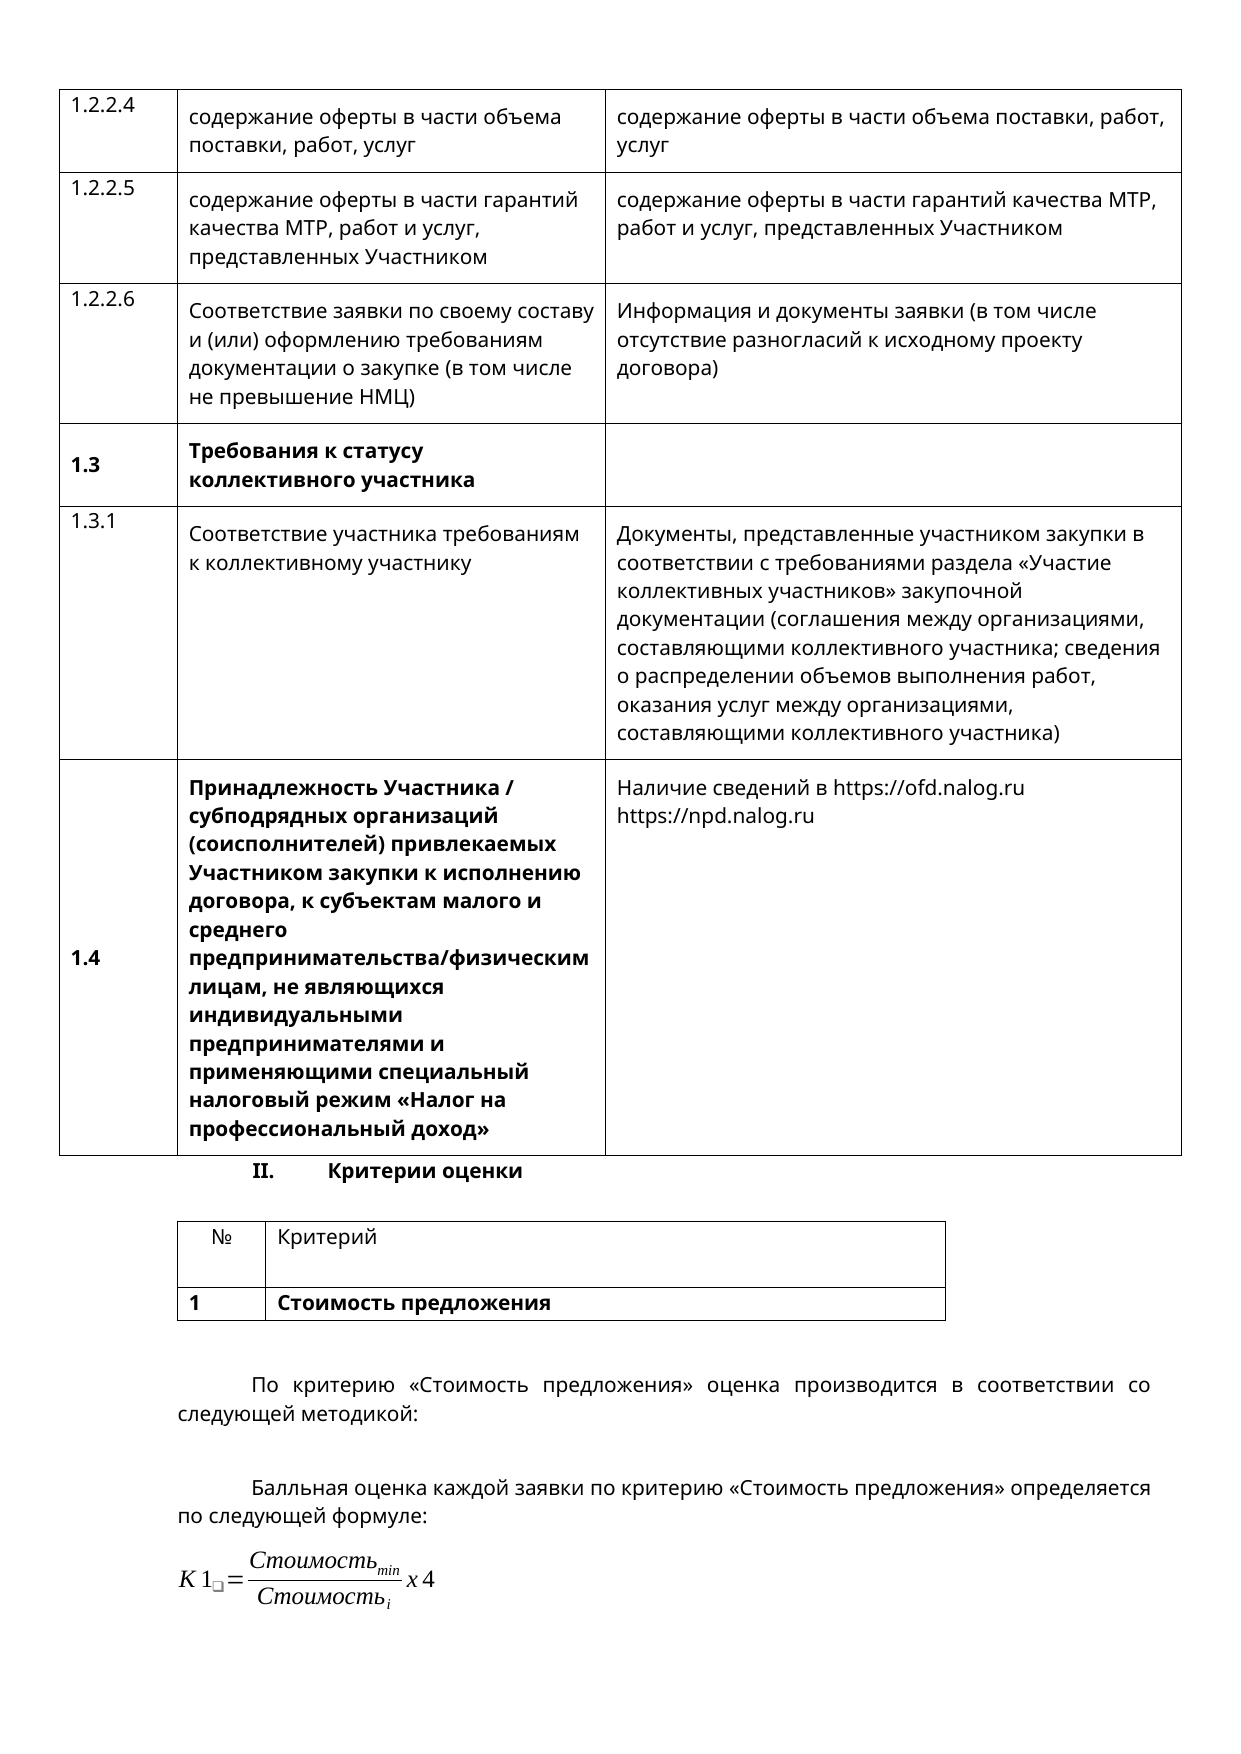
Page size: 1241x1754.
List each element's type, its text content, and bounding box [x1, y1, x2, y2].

table_cell содержание оферты в части гарантий качества МТР, работ и услуг, представленных Участником [178, 173, 605, 283]
table_cell 1.3 [60, 424, 177, 506]
table_cell 1.2.2.5 [60, 173, 177, 283]
table_cell содержание оферты в части объема поставки, работ, услуг [178, 90, 605, 172]
table_cell Информация и документы заявки (в том числе отсутствие разногласий к исходному проекту договора) [606, 284, 1181, 423]
table_header № [178, 1222, 265, 1287]
table_cell содержание оферты в части объема поставки, работ, услуг [606, 90, 1181, 172]
table_cell содержание оферты в части гарантий качества МТР, работ и услуг, представленных Участником [606, 173, 1181, 283]
table_header Критерий [266, 1222, 945, 1287]
table_cell 1.2.2.4 [60, 90, 177, 172]
text Балльная оценка каждой заявки по критерию «Стоимость предложения» определяется по следующей формуле: [177, 1473, 1152, 1530]
table_cell Наличие сведений в https://ofd.nalog.ru https://npd.nalog.ru [606, 760, 1181, 1155]
table_cell Принадлежность Участника / субподрядных организаций (соисполнителей) привлекаемых Участником закупки к исполнению договора, к субъектам малого и среднего предпринимательства/физическим лицам, не являющихся индивидуальными предпринимателями и применяющими специальный налоговый режим «Налог на профессиональный доход» [178, 760, 605, 1155]
table_cell 1.2.2.6 [60, 284, 177, 423]
table_cell [606, 424, 1181, 506]
table_cell Соответствие участника требованиям к коллективному участнику [178, 507, 605, 759]
table_cell 1.4 [60, 760, 177, 1155]
table_cell 1.3.1 [60, 507, 177, 759]
table_cell Соответствие заявки по своему составу и (или) оформлению требованиям документации о закупке (в том числе не превышение НМЦ) [178, 284, 605, 423]
table_cell Стоимость предложения [266, 1288, 945, 1320]
table_cell Документы, представленные участником закупки в соответствии с требованиями раздела «Участие коллективных участников» закупочной документации (соглашения между организациями, составляющими коллективного участника; сведения о распределении объемов выполнения работ, оказания услуг между организациями, составляющими коллективного участника) [606, 507, 1181, 759]
list Критерии оценки [252, 1156, 1152, 1184]
table_cell Требования к статусу коллективного участника [178, 424, 605, 506]
text По критерию «Стоимость предложения» оценка производится в соответствии со следующей методикой: [177, 1371, 1152, 1427]
table_cell 1 [178, 1288, 265, 1320]
